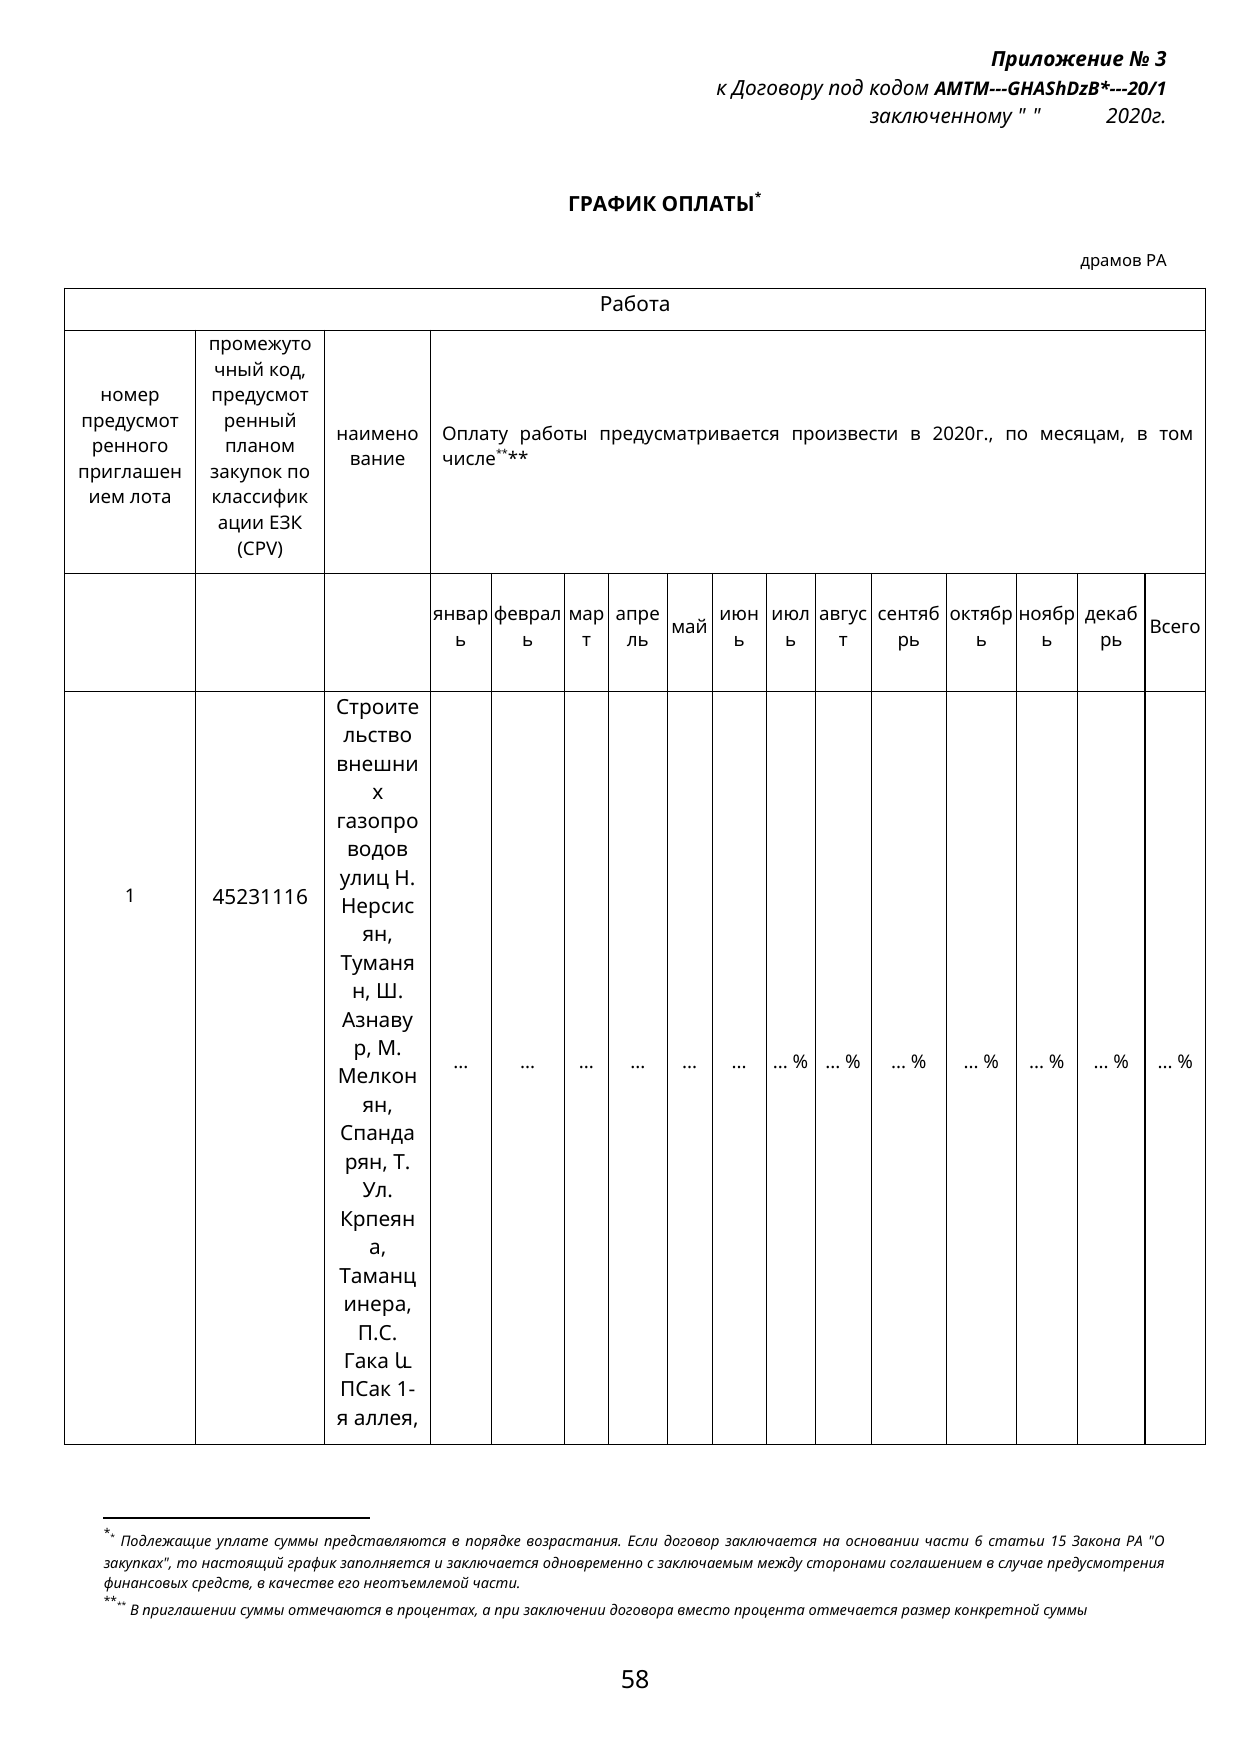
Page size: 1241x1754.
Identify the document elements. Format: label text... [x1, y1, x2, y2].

table_cell [65, 574, 195, 691]
table_cell март [565, 574, 608, 691]
table_cell август [816, 574, 871, 691]
table_cell ... % [1146, 692, 1205, 1444]
table_cell май [668, 574, 712, 691]
table_cell ... % [872, 692, 946, 1444]
table_cell промежуточный код, предусмотренный планом закупок по классификации ЕЗК (CPV) [196, 331, 324, 573]
table_cell ноябрь [1017, 574, 1077, 691]
table_cell февраль [492, 574, 564, 691]
text к Договору под кодом АМТМ---GHAShDzB*---20/1 [103, 73, 1166, 101]
text драмов РА [103, 248, 1166, 271]
table_cell декабрь [1078, 574, 1144, 691]
table_cell ... % [1017, 692, 1077, 1444]
table_cell Всего [1146, 574, 1205, 691]
table_cell наименование [325, 331, 430, 573]
table_cell октябрь [947, 574, 1016, 691]
table_cell ... [609, 692, 667, 1444]
table_cell сентябрь [872, 574, 946, 691]
table_cell [196, 574, 324, 691]
table_cell Строительство внешних газопроводов улиц Н. Нерсисян, Туманян, Ш. Азнавур, М. Мелконян, Спандарян, Т. Ул. Крпеяна, Таманцинера, П.С. Гака և ПСак 1-я аллея, [325, 692, 430, 1444]
table_cell Оплату работы предусматривается произвести в 2020г., по месяцам, в том числе** [431, 331, 1205, 573]
text Приложение № 3 [103, 44, 1166, 73]
table_cell апрель [609, 574, 667, 691]
text заключенному " " 2020г. [103, 101, 1166, 130]
table_cell ... % [767, 692, 815, 1444]
table_header Работа [65, 289, 1205, 329]
table_cell июнь [713, 574, 766, 691]
table_cell [325, 574, 430, 691]
table_cell номер предусмотренного приглашением лота [65, 331, 195, 573]
table_cell 45231116 [196, 692, 324, 1444]
table_cell ... % [816, 692, 871, 1444]
table_cell ... [431, 692, 491, 1444]
table_cell июль [767, 574, 815, 691]
table_cell ... [713, 692, 766, 1444]
text ГРАФИК ОПЛАТЫ* [103, 189, 1166, 217]
table_cell ... [565, 692, 608, 1444]
table_cell ... [492, 692, 564, 1444]
table_cell ... % [947, 692, 1016, 1444]
table_cell 1 [65, 692, 195, 1444]
table_cell ... % [1078, 692, 1144, 1444]
table_cell ... [668, 692, 712, 1444]
table_cell январь [431, 574, 491, 691]
